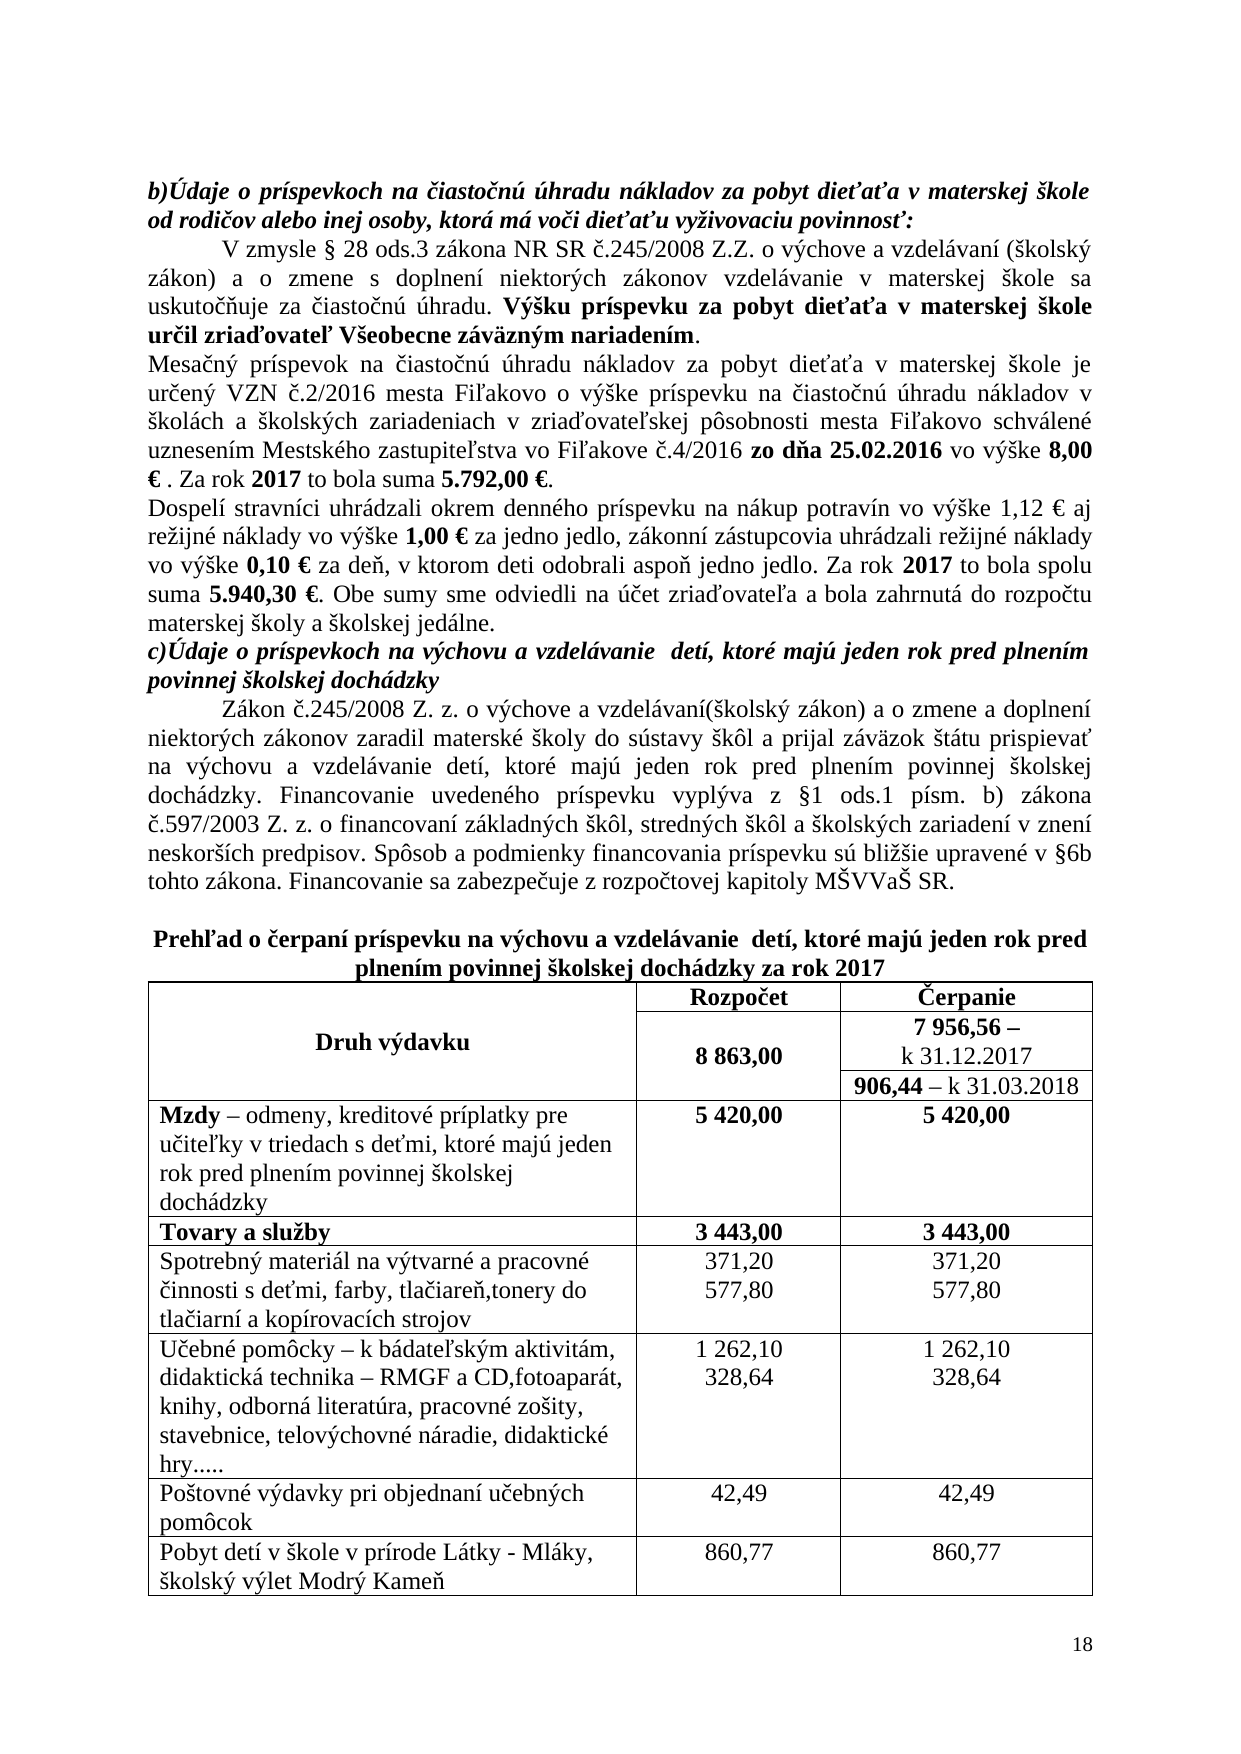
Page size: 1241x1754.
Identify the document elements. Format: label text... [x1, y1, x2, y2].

text b)Údaje o príspevkoch na čiastočnú úhradu nákladov za pobyt dieťaťa v materskej škole od rodičov alebo inej osoby, ktorá má voči dieťaťu vyživovaciu povinnosť: [148, 176, 1093, 234]
table_cell Učebné pomôcky – k bádateľským aktivitám, didaktická technika – RMGF a CD,fotoaparát, knihy, odborná literatúra, pracovné zošity, stavebnice, telovýchovné náradie, didaktické hry..... [149, 1334, 636, 1477]
table_cell 5 420,00 [841, 1101, 1092, 1216]
table_cell Spotrebný materiál na výtvarné a pracovné činnosti s deťmi, farby, tlačiareň,tonery do tlačiarní a kopírovacích strojov [149, 1246, 636, 1333]
table_cell 3 443,00 [637, 1217, 840, 1245]
table_cell 1 262,10 328,64 [841, 1334, 1092, 1477]
table_cell 7 956,56 – k 31.12.2017 [841, 1012, 1092, 1070]
text Mesačný príspevok na čiastočnú úhradu nákladov za pobyt dieťaťa v materskej škole je určený VZN č.2/2016 mesta Fiľakovo o výške príspevku na čiastočnú úhradu nákladov v školách a školských zariadeniach v zriaďovateľskej pôsobnosti mesta Fiľakovo schválené uznesením Mestského zastupiteľstva vo Fiľakove č.4/2016 zo dňa 25.02.2016 vo výške 8,00 € . Za rok 2017 to bola suma 5.792,00 €. [148, 349, 1093, 493]
table_cell 5 420,00 [637, 1101, 840, 1216]
table_header Druh výdavku [149, 983, 636, 1099]
table_cell 3 443,00 [841, 1217, 1092, 1245]
text c)Údaje o príspevkoch na výchovu a vzdelávanie detí, ktoré majú jeden rok pred plnením povinnej školskej dochádzky [148, 636, 1093, 694]
table_header Rozpočet [637, 983, 840, 1011]
text Dospelí stravníci uhrádzali okrem denného príspevku na nákup potravín vo výške 1,12 € aj režijné náklady vo výške 1,00 € za jedno jedlo, zákonní zástupcovia uhrádzali režijné náklady vo výške 0,10 € za deň, v ktorom deti odobrali aspoň jedno jedlo. Za rok 2017 to bola spolu suma 5.940,30 €. Obe sumy sme odviedli na účet zriaďovateľa a bola zahrnutá do rozpočtu materskej školy a školskej jedálne. [148, 493, 1093, 636]
table_cell Tovary a služby [149, 1217, 636, 1245]
table_cell Mzdy – odmeny, kreditové príplatky pre učiteľky v triedach s deťmi, ktoré majú jeden rok pred plnením povinnej školskej dochádzky [149, 1101, 636, 1216]
table_cell 8 863,00 [637, 1012, 840, 1099]
table_cell 42,49 [637, 1479, 840, 1536]
table_cell 371,20 577,80 [637, 1246, 840, 1333]
table_cell 860,77 [841, 1537, 1092, 1594]
table_header Čerpanie [841, 983, 1092, 1011]
table_cell 860,77 [637, 1537, 840, 1594]
table_cell Pobyt detí v škole v prírode Látky - Mláky, školský výlet Modrý Kameň [149, 1537, 636, 1594]
table_cell 42,49 [841, 1479, 1092, 1536]
table_cell 371,20 577,80 [841, 1246, 1092, 1333]
table_cell Poštovné výdavky pri objednaní učebných pomôcok [149, 1479, 636, 1536]
table_cell 1 262,10 328,64 [637, 1334, 840, 1477]
table_cell 906,44 – k 31.03.2018 [841, 1071, 1092, 1099]
text Zákon č.245/2008 Z. z. o výchove a vzdelávaní(školský zákon) a o zmene a doplnení niektorých zákonov zaradil materské školy do sústavy škôl a prijal záväzok štátu prispievať na výchovu a vzdelávanie detí, ktoré majú jeden rok pred plnením povinnej školskej dochádzky. Financovanie uvedeného príspevku vyplýva z §1 ods.1 písm. b) zákona č.597/2003 Z. z. o financovaní základných škôl, stredných škôl a školských zariadení v znení neskorších predpisov. Spôsob a podmienky financovania príspevku sú bližšie upravené v §6b tohto zákona. Financovanie sa zabezpečuje z rozpočtovej kapitoly MŠVVaŠ SR. [148, 694, 1093, 895]
text Prehľad o čerpaní príspevku na výchovu a vzdelávanie detí, ktoré majú jeden rok pred plnením povinnej školskej dochádzky za rok 2017 [148, 924, 1093, 981]
text V zmysle § 28 ods.3 zákona NR SR č.245/2008 Z.Z. o výchove a vzdelávaní (školský zákon) a o zmene s doplnení niektorých zákonov vzdelávanie v materskej škole sa uskutočňuje za čiastočnú úhradu. Výšku príspevku za pobyt dieťaťa v materskej škole určil zriaďovateľ Všeobecne záväzným nariadením. [148, 234, 1093, 349]
